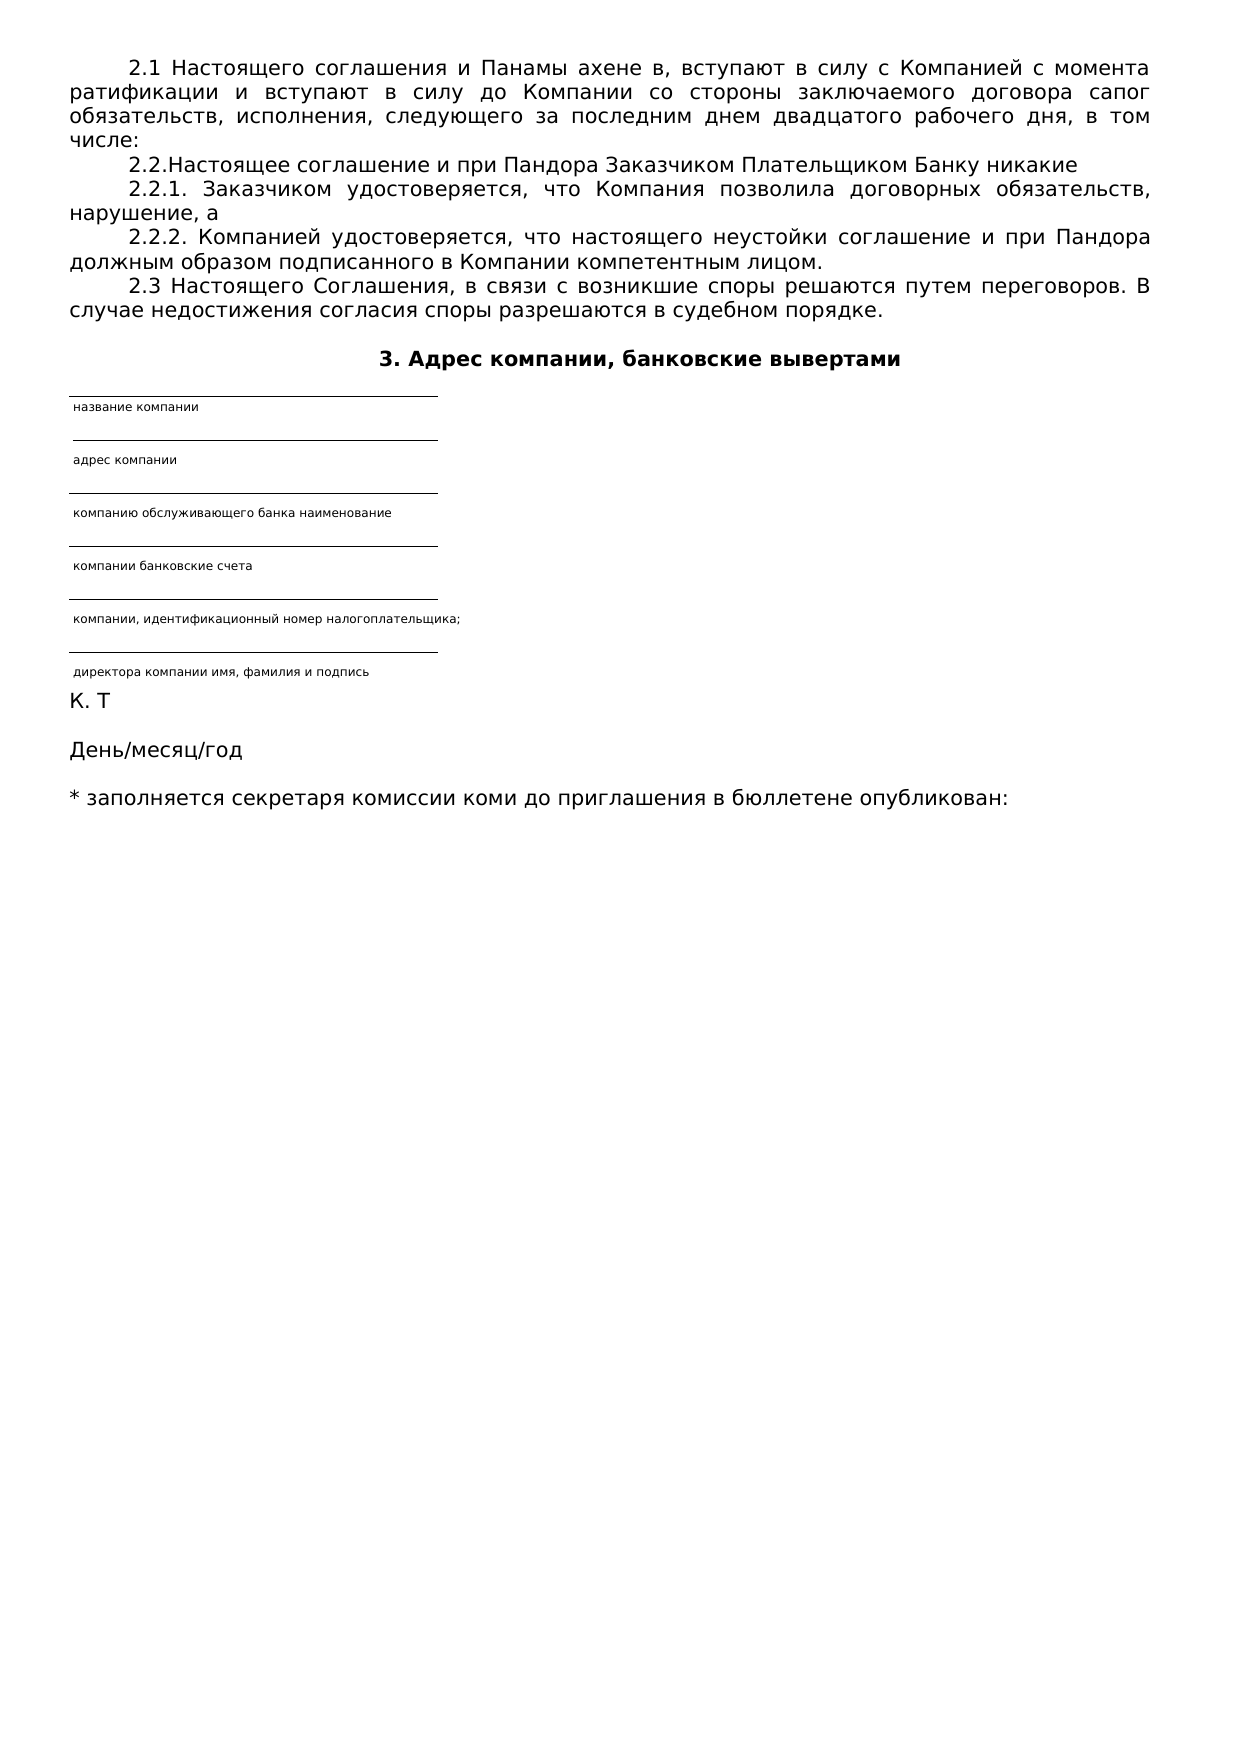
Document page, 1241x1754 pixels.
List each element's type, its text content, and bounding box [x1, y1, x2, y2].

text название компании [69, 400, 1152, 424]
text 2.1 Настоящего соглашения и Панамы ахене в, вступают в силу с Компанией с момента ратификации и вступают в силу до Компании со стороны заключаемого договора сапог обязательств, исполнения, следующего за последним днем двадцатого рабочего дня, в том числе: [69, 56, 1152, 153]
text адрес компании [69, 453, 1152, 477]
text 2.3 Настоящего Соглашения, в связи с возникшие споры решаются путем переговоров. В случае недостижения согласия споры разрешаются в судебном порядке. [69, 274, 1152, 322]
text К. Т [69, 689, 1152, 713]
text 2.2.Настоящее соглашение и при Пандора Заказчиком Плательщиком Банку никакие [69, 153, 1152, 177]
text 2.2.2. Компанией удостоверяется, что настоящего неустойки соглашение и при Пандора должным образом подписанного в Компании компетентным лицом. [69, 225, 1152, 274]
text компании банковские счета [69, 559, 1152, 583]
text 3. Адрес компании, банковские вывертами [69, 347, 1152, 371]
text * заполняется секретаря комиссии коми до приглашения в бюллетене опубликован: [69, 786, 1152, 811]
text компании, идентификационный номер налогоплательщика; [69, 612, 1152, 636]
text директора компании имя, фамилия и подпись [69, 665, 1152, 689]
text День/месяц/год [69, 738, 1152, 762]
text 2.2.1. Заказчиком удостоверяется, что Компания позволила договорных обязательств, нарушение, а [69, 177, 1152, 225]
text компанию обслуживающего банка наименование [69, 506, 1152, 530]
